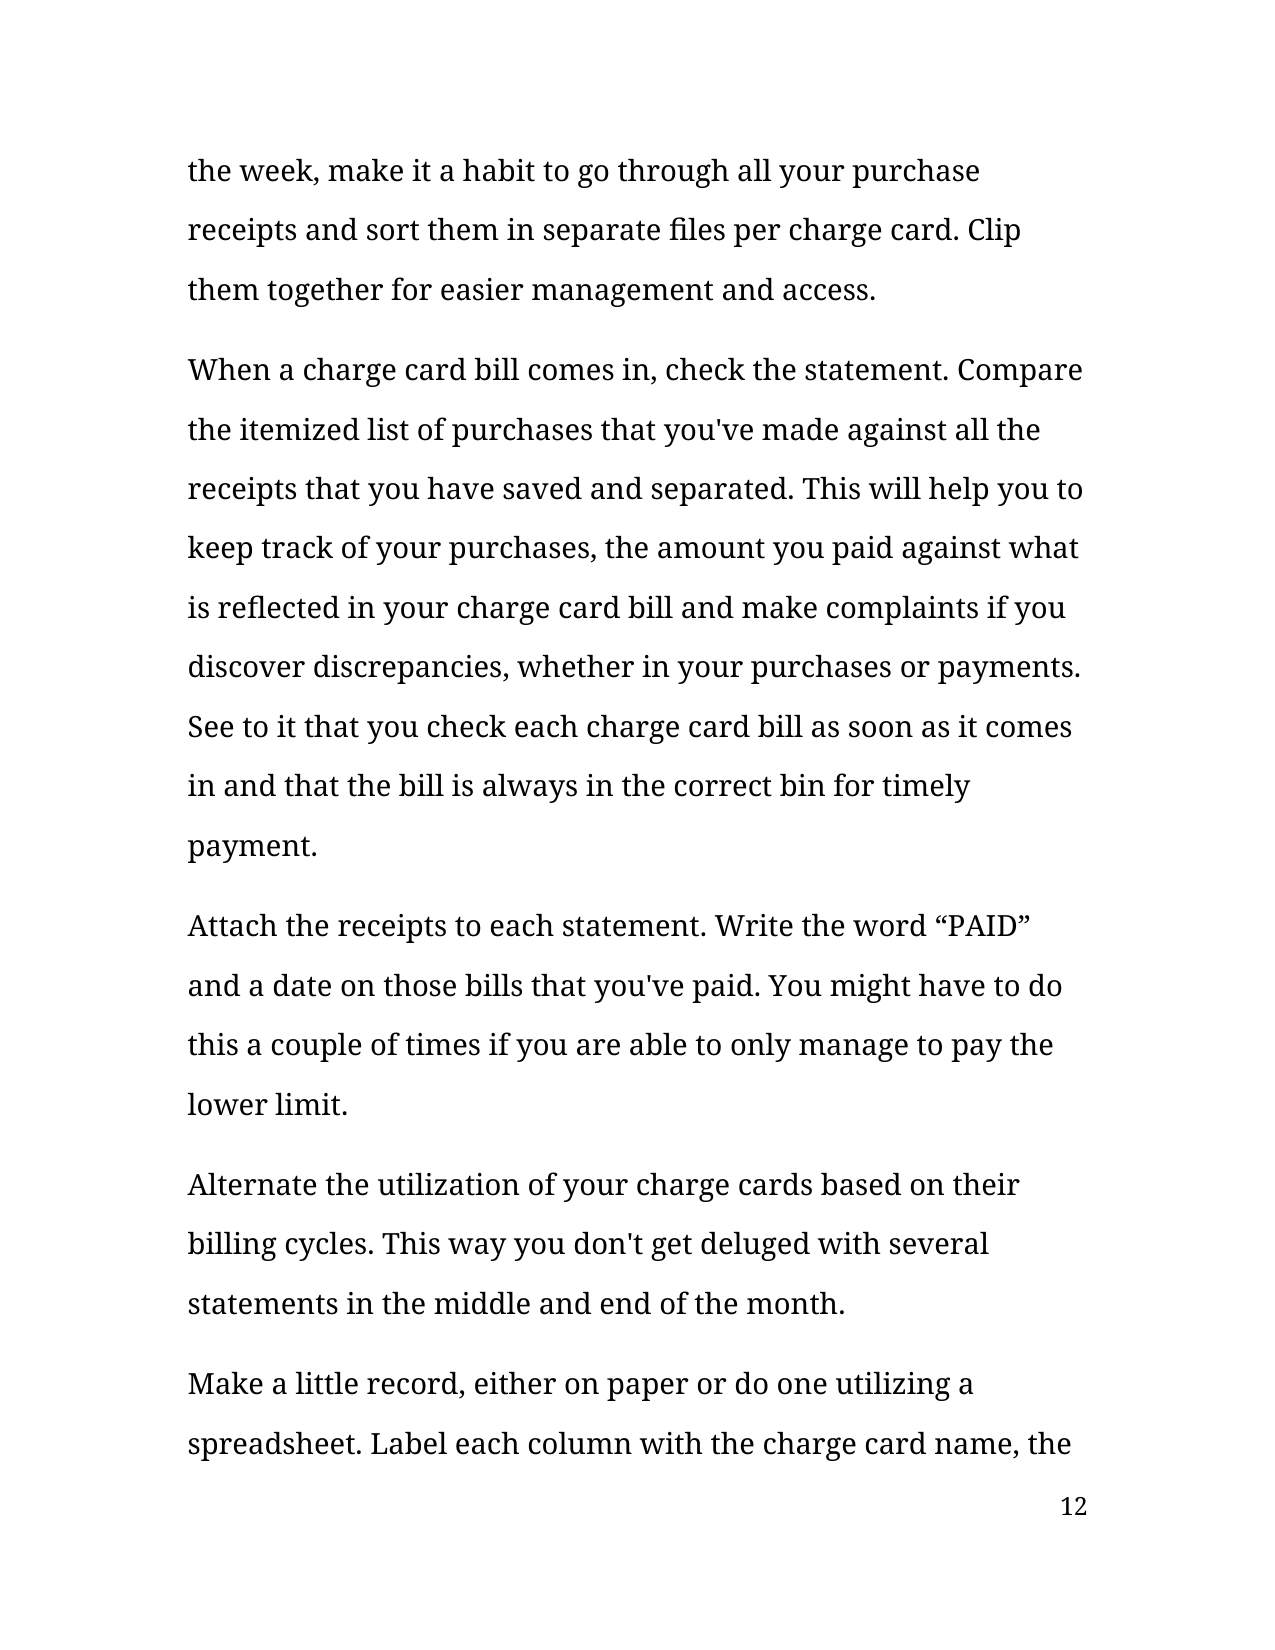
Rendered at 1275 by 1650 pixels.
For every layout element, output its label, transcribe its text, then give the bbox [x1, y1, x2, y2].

text Alternate the utilization of your charge cards based on their billing cycles. This way you don't get deluged with several statements in the middle and end of the month. [187, 1164, 1087, 1323]
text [187, 150, 1087, 309]
text Attach the receipts to each statement. Write the word “PAID” and a date on those bills that you've paid. You might have to do this a couple of times if you are able to only manage to pay the lower limit. [187, 905, 1087, 1123]
text When a charge card bill comes in, check the statement. Compare the itemized list of purchases that you've made against all the receipts that you have saved and separated. This will help you to keep track of your purchases, the amount you paid against what is reflected in your charge card bill and make complaints if you discover discrepancies, whether in your purchases or payments. See to it that you check each charge card bill as soon as it comes in and that the bill is always in the correct bin for timely payment. [187, 349, 1087, 865]
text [187, 1363, 1087, 1463]
